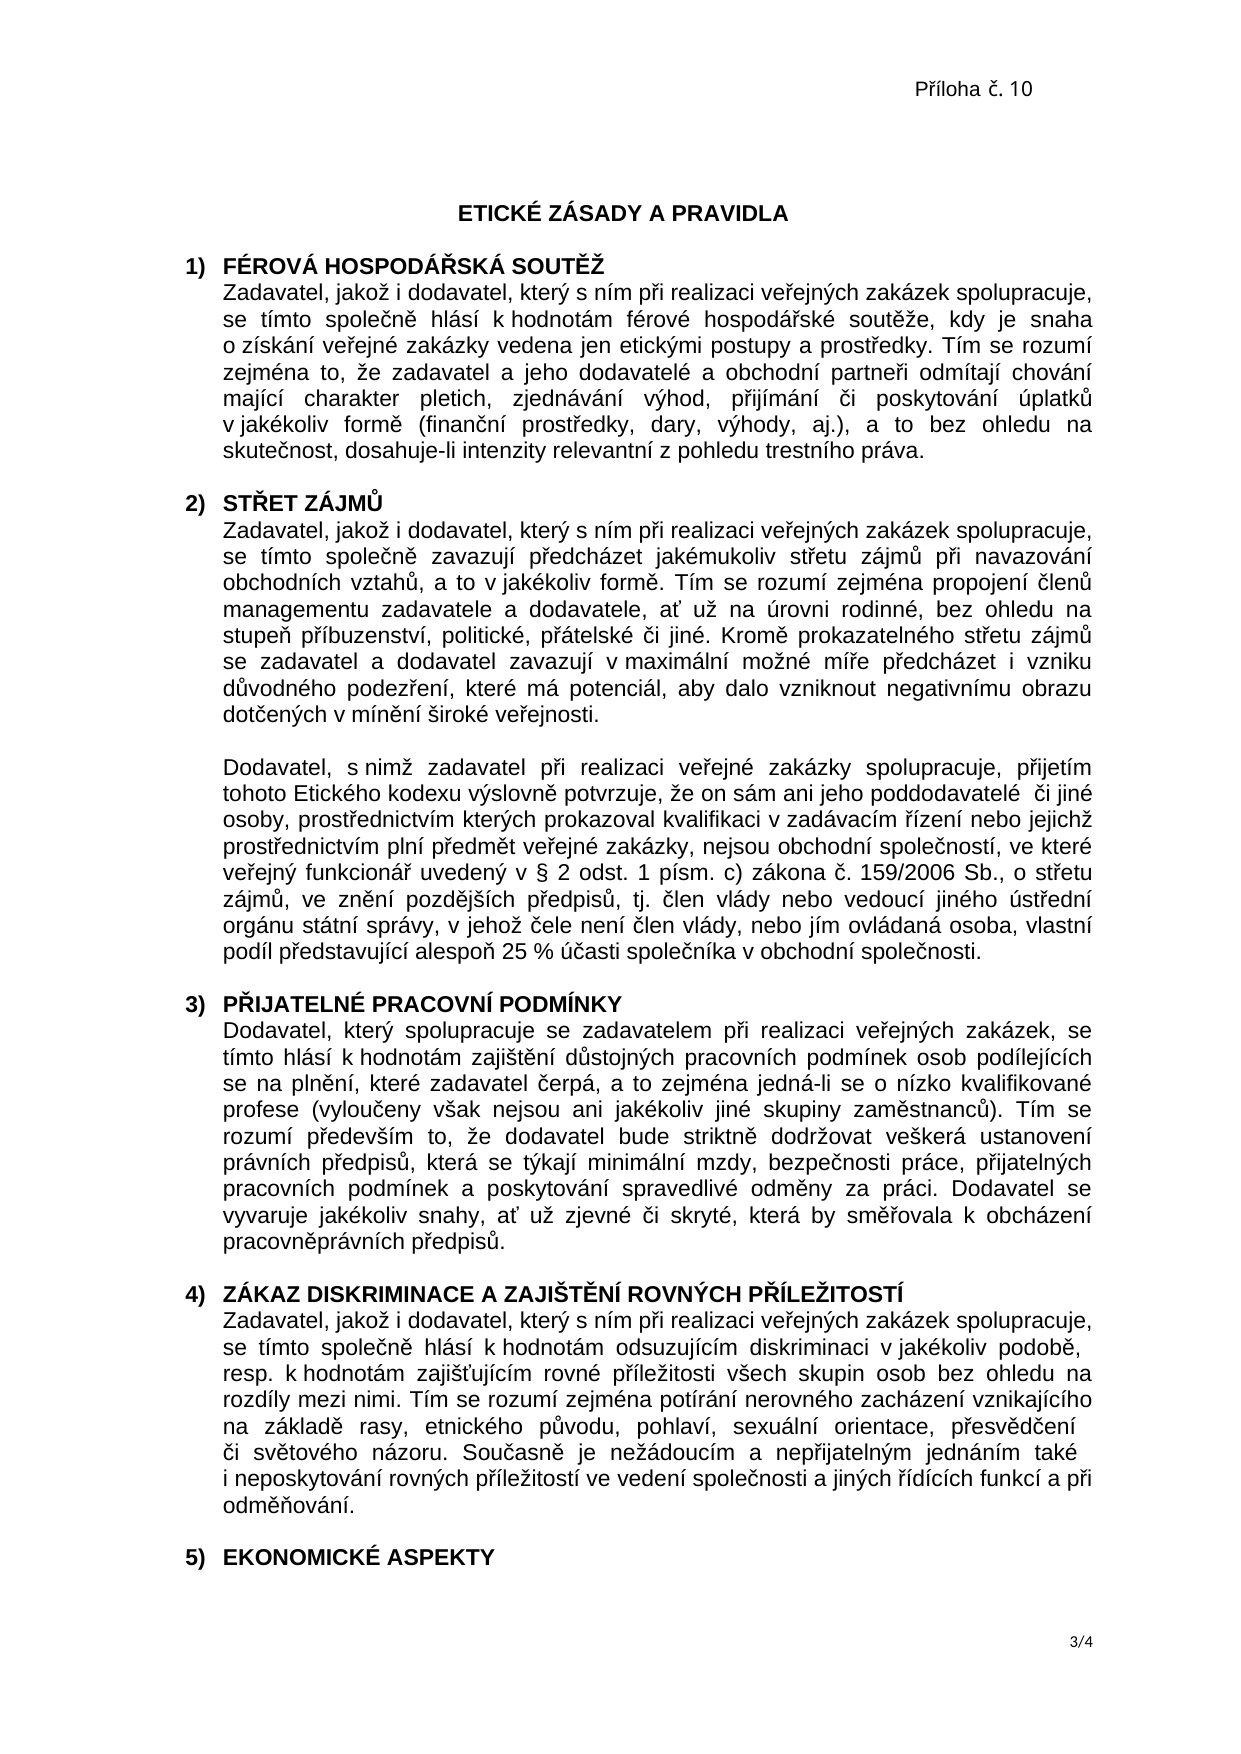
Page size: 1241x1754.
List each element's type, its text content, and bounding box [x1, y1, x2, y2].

list Dodavatel, který spolupracuje se zadavatelem při realizaci veřejných zakázek, se tímto hlásí k hodnotám zajištění důstojných pracovních podmínek osob podílejících se na plnění, které zadavatel čerpá, a to zejména jedná-li se o nízko kvalifikované profese (vyloučeny však nejsou ani jakékoliv jiné skupiny zaměstnanců). Tím se rozumí především to, že dodavatel bude striktně dodržovat veškerá ustanovení právních předpisů, která se týkají minimální mzdy, bezpečnosti práce, přijatelných pracovních podmínek a poskytování spravedlivé odměny za práci. Dodavatel se vyvaruje jakékoliv snahy, ať už zjevné či skryté, která by směřovala k obcházení pracovněprávních předpisů. [223, 1017, 1093, 1254]
list Dodavatel, s nimž zadavatel při realizaci veřejné zakázky spolupracuje, přijetím tohoto Etického kodexu výslovně potvrzuje, že on sám ani jeho poddodavatelé či jiné osoby, prostřednictvím kterých prokazoval kvalifikaci v zadávacím řízení nebo jejichž prostřednictvím plní předmět veřejné zakázky, nejsou obchodní společností, ve které veřejný funkcionář uvedený v § 2 odst. 1 písm. c) zákona č. 159/2006 Sb., o střetu zájmů, ve znění pozdějších předpisů, tj. člen vlády nebo vedoucí jiného ústřední orgánu státní správy, v jehož čele není člen vlády, nebo jím ovládaná osoba, vlastní podíl představující alespoň 25 % účasti společníka v obchodní společnosti. [223, 754, 1093, 964]
list ZÁKAZ DISKRIMINACE A ZAJIŠTĚNÍ ROVNÝCH PŘÍLEŽITOSTÍ [185, 1281, 1093, 1307]
list EKONOMICKÉ ASPEKTY [185, 1544, 1093, 1571]
list Zadavatel, jakož i dodavatel, který s ním při realizaci veřejných zakázek spolupracuje, se tímto společně hlásí k hodnotám férové hospodářské soutěže, kdy je snaha o získání veřejné zakázky vedena jen etickými postupy a prostředky. Tím se rozumí zejména to, že zadavatel a jeho dodavatelé a obchodní partneři odmítají chování mající charakter pletich, zjednávání výhod, přijímání či poskytování úplatků v jakékoliv formě (finanční prostředky, dary, výhody, aj.), a to bez ohledu na skutečnost, dosahuje-li intenzity relevantní z pohledu trestního práva. [223, 279, 1093, 464]
text ETICKÉ ZÁSADY A PRAVIDLA [148, 200, 1093, 227]
list FÉROVÁ HOSPODÁŘSKÁ SOUTĚŽ [185, 253, 1093, 279]
list STŘET ZÁJMŮ [185, 490, 1093, 517]
list Zadavatel, jakož i dodavatel, který s ním při realizaci veřejných zakázek spolupracuje, se tímto společně hlásí k hodnotám odsuzujícím diskriminaci v jakékoliv podobě, resp. k hodnotám zajišťujícím rovné příležitosti všech skupin osob bez ohledu na rozdíly mezi nimi. Tím se rozumí zejména potírání nerovného zacházení vznikajícího na základě rasy, etnického původu, pohlaví, sexuální orientace, přesvědčení či světového názoru. Současně je nežádoucím a nepřijatelným jednáním také i neposkytování rovných příležitostí ve vedení společnosti a jiných řídících funkcí a při odměňování. [223, 1307, 1093, 1518]
list Zadavatel, jakož i dodavatel, který s ním při realizaci veřejných zakázek spolupracuje, se tímto společně zavazují předcházet jakémukoliv střetu zájmů při navazování obchodních vztahů, a to v jakékoliv formě. Tím se rozumí zejména propojení členů managementu zadavatele a dodavatele, ať už na úrovni rodinné, bez ohledu na stupeň příbuzenství, politické, přátelské či jiné. Kromě prokazatelného střetu zájmů se zadavatel a dodavatel zavazují v maximální možné míře předcházet i vzniku důvodného podezření, které má potenciál, aby dalo vzniknout negativnímu obrazu dotčených v mínění široké veřejnosti. [223, 517, 1093, 727]
list PŘIJATELNÉ PRACOVNÍ PODMÍNKY [185, 991, 1093, 1017]
